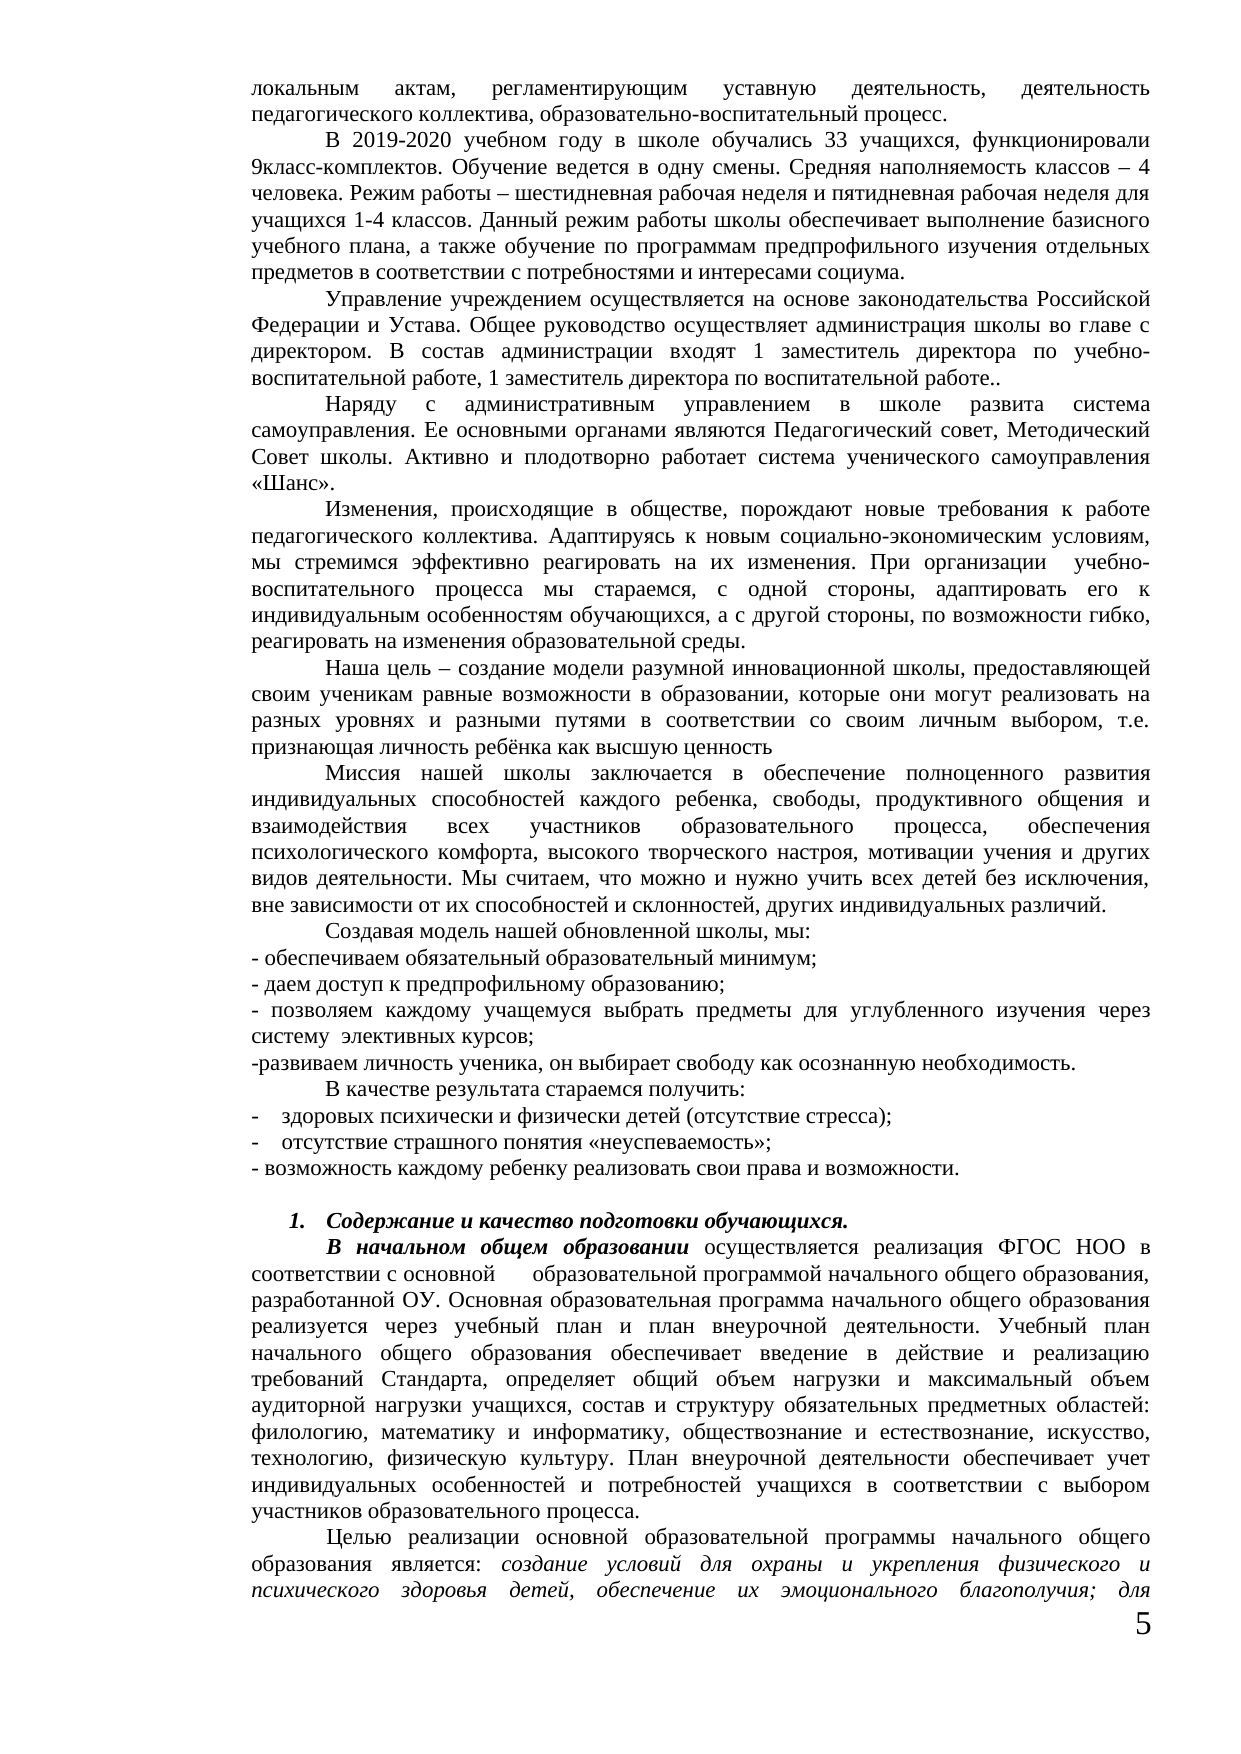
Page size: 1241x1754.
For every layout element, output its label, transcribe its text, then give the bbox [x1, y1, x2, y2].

text Миссия нашей школы заключается в обеспечение полноценного развития индивидуальных способностей каждого ребенка, свободы, продуктивного общения и взаимодействия всех участников образовательного процесса, обеспечения психологического комфорта, высокого творческого настроя, мотивации учения и других видов деятельности. Мы считаем, что можно и нужно учить всех детей без исключения, вне зависимости от их способностей и склонностей, других индивидуальных различий. [251, 759, 1152, 917]
text Создавая модель нашей обновленной школы, мы: [251, 917, 1152, 943]
text В начальном общем образовании осуществляется реализация ФГОС НОО в соответствии с основной образовательной программой начального общего образования, разработанной ОУ. Основная образовательная программа начального общего образования реализуется через учебный план и план внеурочной деятельности. Учебный план начального общего образования обеспечивает введение в действие и реализацию требований Стандарта, определяет общий объем нагрузки и максимальный объем аудиторной нагрузки учащихся, состав и структуру обязательных предметных областей: филологию, математику и информатику, обществознание и естествознание, искусство, технологию, физическую культуру. План внеурочной деятельности обеспечивает учет индивидуальных особенностей и потребностей учащихся в соответствии с выбором участников образовательного процесса. [251, 1233, 1152, 1523]
text - отсутствие страшного понятия «неуспеваемость»; [251, 1128, 1152, 1154]
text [251, 1523, 1152, 1602]
text - возможность каждому ребенку реализовать свои права и возможности. [251, 1154, 1152, 1181]
text - обеспечиваем обязательный образовательный минимум; [251, 943, 1152, 970]
text В качестве результата стараемся получить: [251, 1075, 1152, 1102]
text - здоровых психически и физически детей (отсутствие стресса); [251, 1102, 1152, 1128]
text -развиваем личность ученика, он выбирает свободу как осознанную необходимость. [251, 1049, 1152, 1075]
text Наша цель – создание модели разумной инновационной школы, предоставляющей своим ученикам равные возможности в образовании, которые они могут реализовать на разных уровнях и разными путями в соответствии со своим личным выбором, т.е. признающая личность ребёнка как высшую ценность [251, 654, 1152, 759]
text В 2019-2020 учебном году в школе обучались 33 учащихся, функционировали 9класс-комплектов. Обучение ведется в одну смены. Средняя наполняемость классов – 4 человека. Режим работы – шестидневная рабочая неделя и пятидневная рабочая неделя для учащихся 1-4 классов. Данный режим работы школы обеспечивает выполнение базисного учебного плана, а также обучение по программам предпрофильного изучения отдельных предметов в соответствии с потребностями и интересами социума. [251, 127, 1152, 285]
text Управление учреждением осуществляется на основе законодательства Российской Федерации и Устава. Общее руководство осуществляет администрация школы во главе с директором. В состав администрации входят 1 заместитель директора по учебно-воспитательной работе, 1 заместитель директора по воспитательной работе.. [251, 285, 1152, 390]
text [251, 74, 1152, 127]
text Изменения, происходящие в обществе, порождают новые требования к работе педагогического коллектива. Адаптируясь к новым социально-экономическим условиям, мы стремимся эффективно реагировать на их изменения. При организации учебно-воспитательного процесса мы стараемся, с одной стороны, адаптировать его к индивидуальным особенностям обучающихся, а с другой стороны, по возможности гибко, реагировать на изменения образовательной среды. [251, 496, 1152, 654]
text - даем доступ к предпрофильному образованию; [251, 970, 1152, 996]
list Содержание и качество подготовки обучающихся. [288, 1207, 1152, 1233]
text - позволяем каждому учащемуся выбрать предметы для углубленного изучения через систему элективных курсов; [251, 996, 1152, 1049]
text Наряду с административным управлением в школе развита система самоуправления. Ее основными органами являются Педагогический совет, Методический Совет школы. Активно и плодотворно работает система ученического самоуправления «Шанс». [251, 390, 1152, 496]
